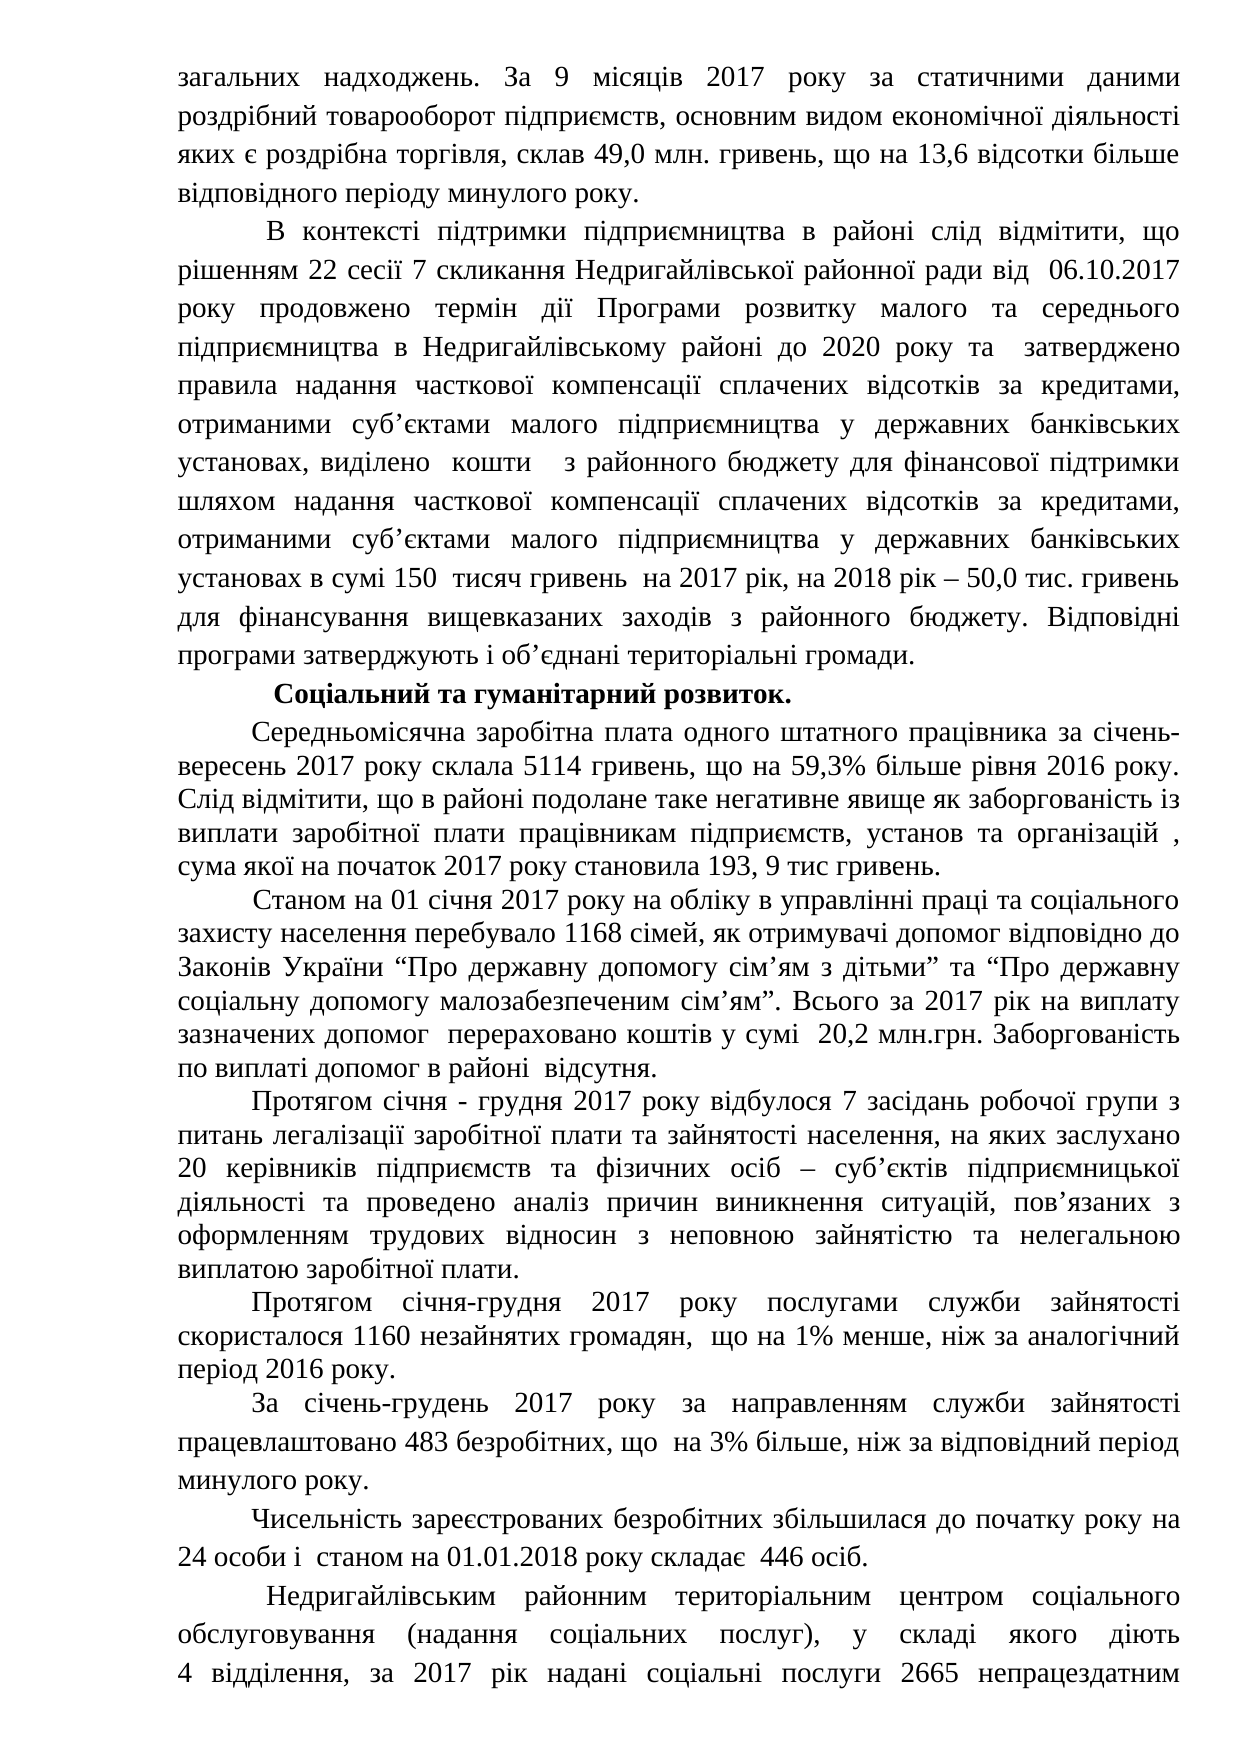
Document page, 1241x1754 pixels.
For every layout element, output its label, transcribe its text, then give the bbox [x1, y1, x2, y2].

text За січень-грудень 2017 року за направленням служби зайнятості працевлаштовано 483 безробітних, що на 3% більше, ніж за відповідний період минулого року. [177, 1385, 1181, 1496]
text Протягом січня-грудня 2017 року послугами служби зайнятості скористалося 1160 незайнятих громадян, що на 1% менше, ніж за аналогічний період 2016 року. [177, 1284, 1181, 1385]
text Чисельність зареєстрованих безробітних збільшилася до початку року на 24 особи і станом на 01.01.2018 року складає 446 осіб. [177, 1501, 1181, 1573]
text Протягом січня - грудня 2017 року відбулося 7 засідань робочої групи з питань легалізації заробітної плати та зайнятості населення, на яких заслухано 20 керівників підприємств та фізичних осіб – суб’єктів підприємницької діяльності та проведено аналіз причин виникнення ситуацій, пов’язаних з оформленням трудових відносин з неповною зайнятістю та нелегальною виплатою заробітної плати. [177, 1083, 1181, 1284]
text Середньомісячна заробітна плата одного штатного працівника за січень-вересень 2017 року склала 5114 гривень, що на 59,3% більше рівня 2016 року. Слід відмітити, що в районі подолане таке негативне явище як заборгованість із виплати заробітної плати працівникам підприємств, установ та організацій , сума якої на початок 2017 року становила 193, 9 тис гривень. [177, 714, 1181, 882]
text Соціальний та гуманітарний розвиток. [177, 676, 1181, 709]
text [177, 1578, 1181, 1688]
text Станом на 01 січня 2017 року на обліку в управлінні праці та соціального захисту населення перебувало 1168 сімей, як отримувачі допомог відповідно до Законів України “Про державну допомогу сім’ям з дітьми” та “Про державну соціальну допомогу малозабезпеченим сім’ям”. Всього за 2017 рік на виплату зазначених допомог перераховано коштів у сумі 20,2 млн.грн. Заборгованість по виплаті допомог в районі відсутня. [177, 882, 1181, 1083]
text В контексті підтримки підприємництва в районі слід відмітити, що рішенням 22 сесії 7 скликання Недригайлівської районної ради від 06.10.2017 року продовжено термін дії Програми розвитку малого та середнього підприємництва в Недригайлівському районі до 2020 року та затверджено правила надання часткової компенсації сплачених відсотків за кредитами, отриманими суб’єктами малого підприємництва у державних банківських установах, виділено кошти з районного бюджету для фінансової підтримки шляхом надання часткової компенсації сплачених відсотків за кредитами, отриманими суб’єктами малого підприємництва у державних банківських установах в сумі 150 тисяч гривень на 2017 рік, на 2018 рік – 50,0 тис. гривень для фінансування вищевказаних заходів з районного бюджету. Відповідні програми затверджують і об’єднані територіальні громади. [177, 213, 1181, 671]
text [177, 59, 1181, 208]
